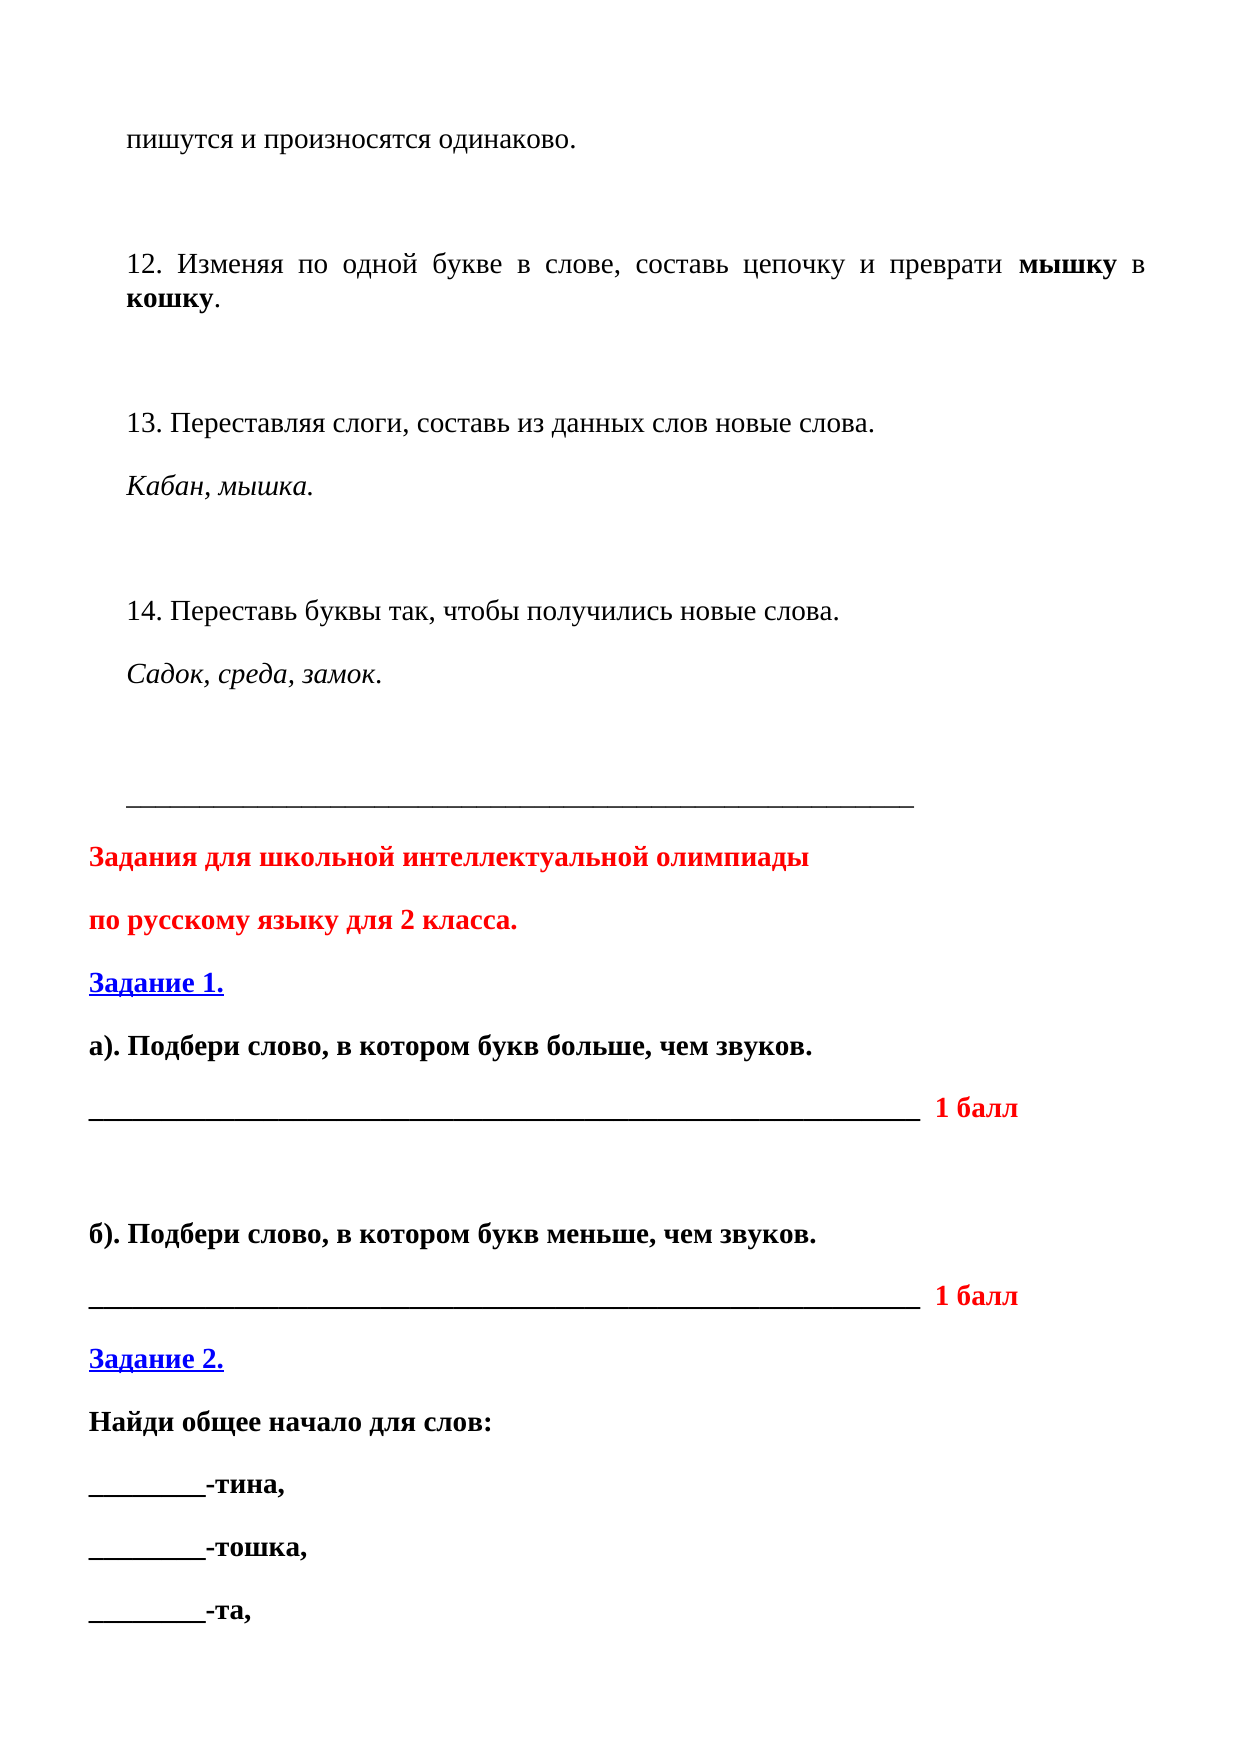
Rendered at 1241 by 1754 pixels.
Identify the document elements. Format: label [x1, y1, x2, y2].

table_header [86, 89, 1148, 1658]
